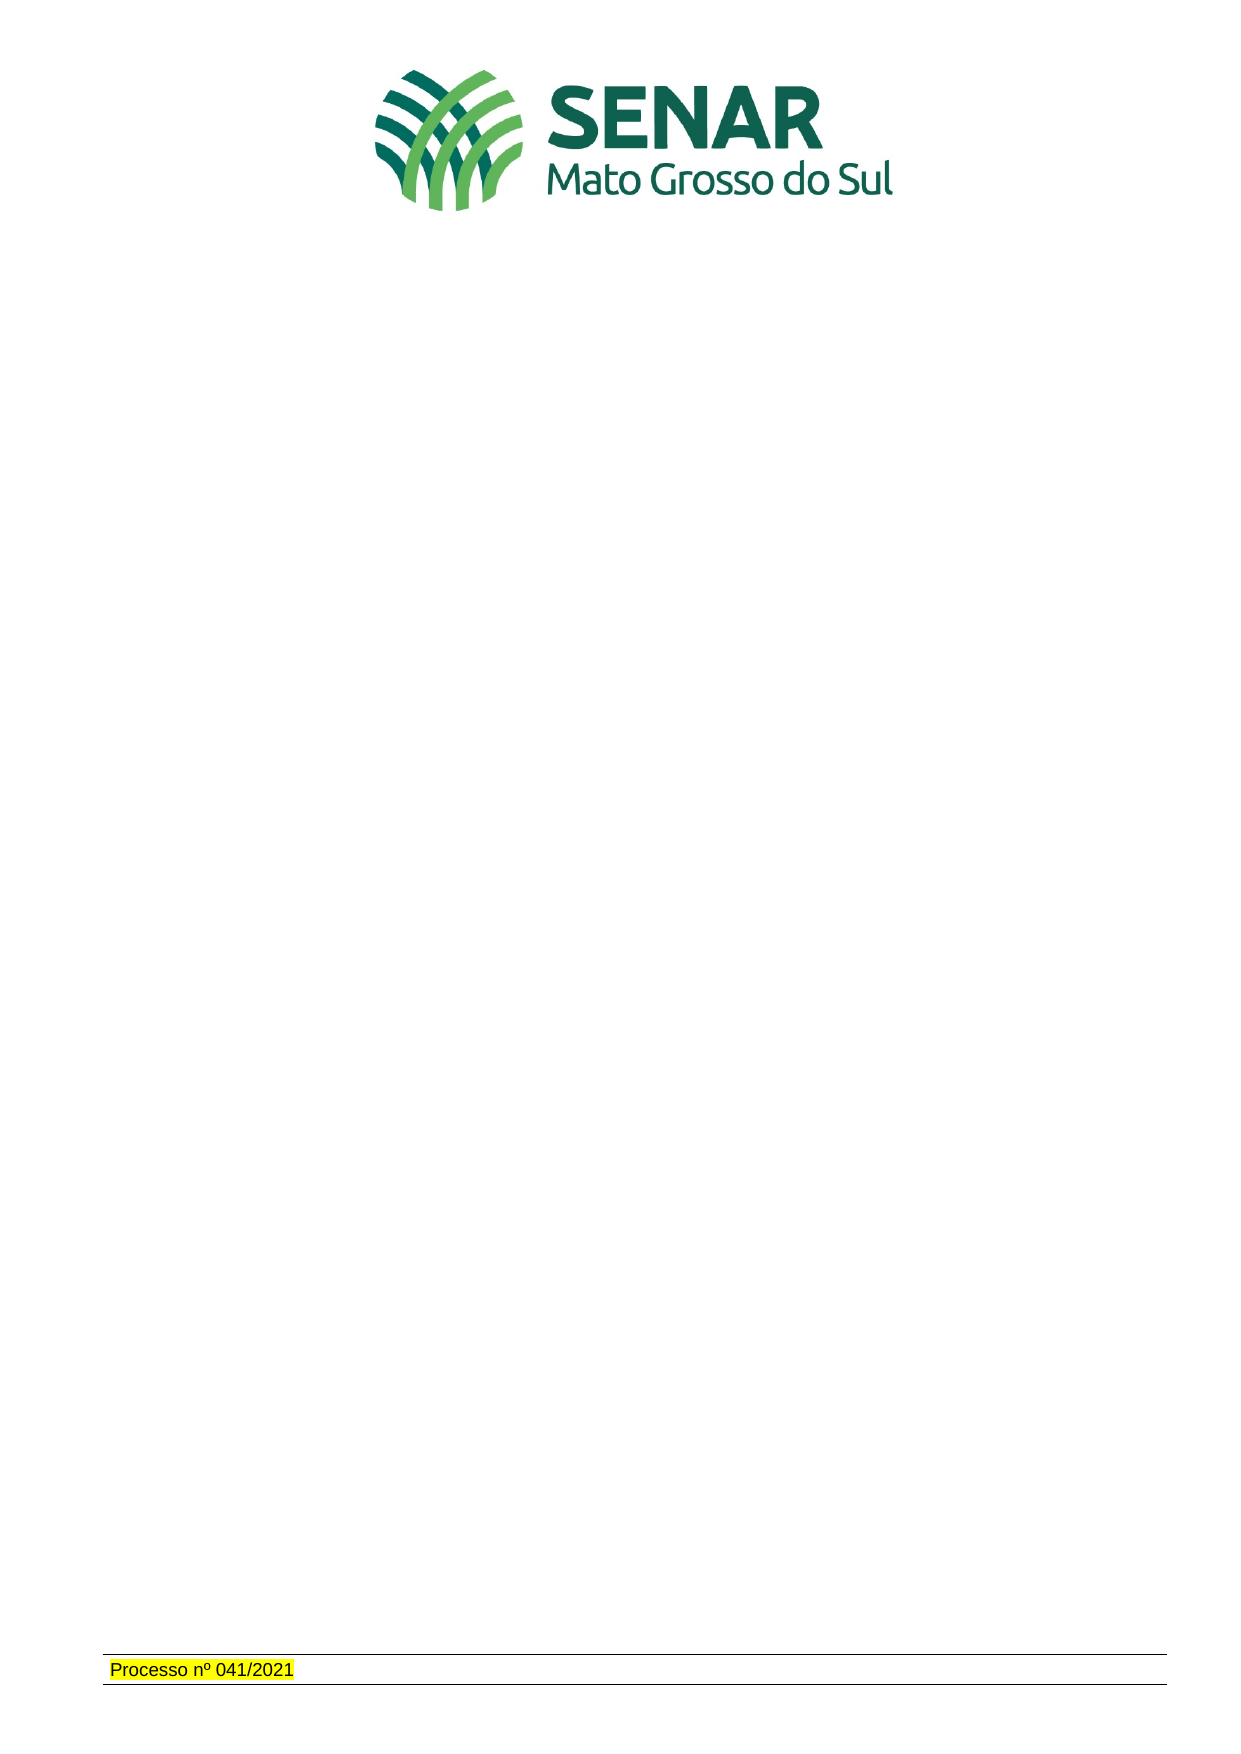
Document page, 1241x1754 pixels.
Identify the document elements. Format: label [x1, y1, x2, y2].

picture [365, 59, 905, 224]
